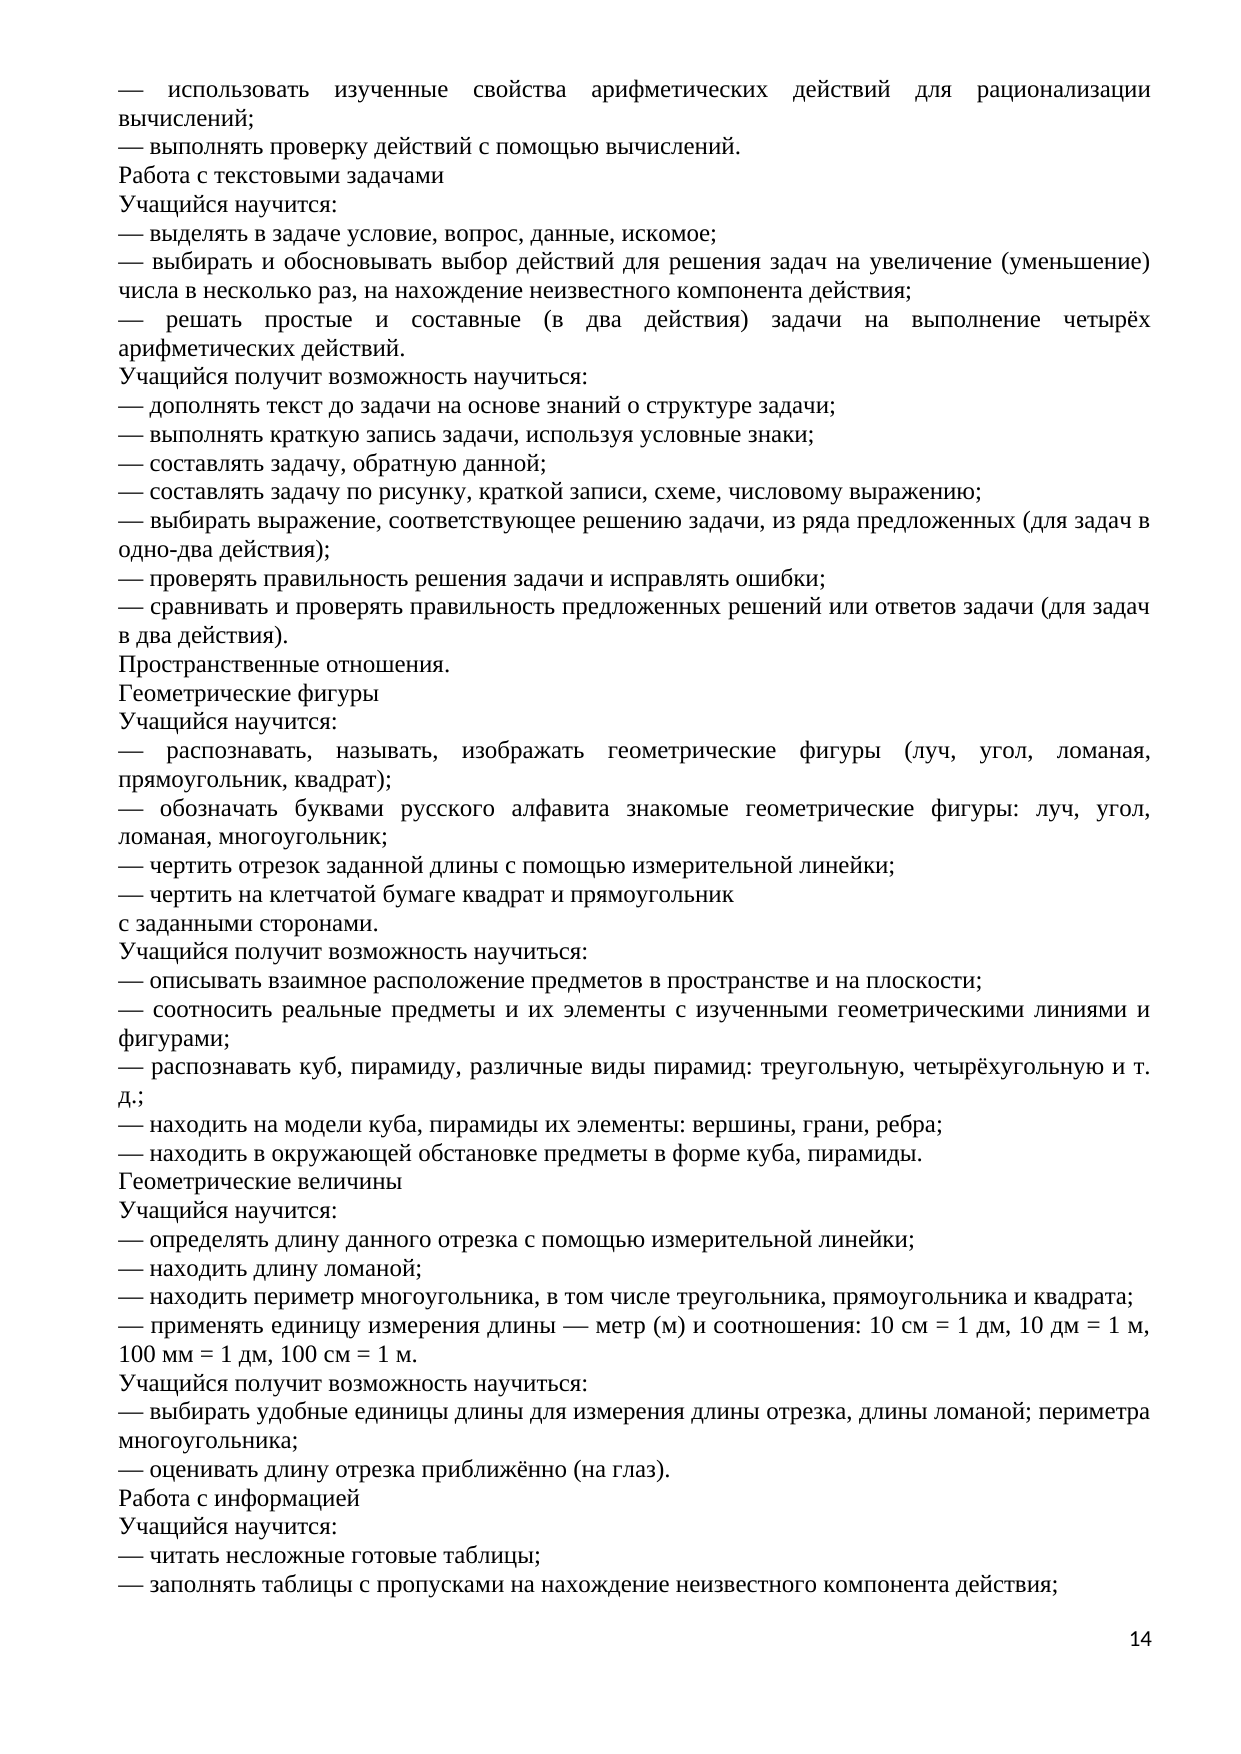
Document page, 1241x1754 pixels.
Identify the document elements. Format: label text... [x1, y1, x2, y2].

text — выбирать удобные единицы длины для измерения длины отрезка, длины ломаной; периметра многоугольника; [118, 1396, 1152, 1454]
text Работа с информацией [118, 1483, 1152, 1511]
text — находить на модели куба, пирамиды их элементы: вершины, грани, ребра; [118, 1109, 1152, 1138]
text — составлять задачу по рисунку, краткой записи, схеме, числовому выражению; [118, 476, 1152, 505]
text — составлять задачу, обратную данной; [118, 448, 1152, 476]
text — чертить на клетчатой бумаге квадрат и прямоугольник [118, 879, 1152, 908]
text — проверять правильность решения задачи и исправлять ошибки; [118, 563, 1152, 591]
text Учащийся научится: [118, 189, 1152, 218]
text — оценивать длину отрезка приближённо (на глаз). [118, 1454, 1152, 1483]
text — выделять в задаче условие, вопрос, данные, искомое; [118, 218, 1152, 246]
text Геометрические фигуры [118, 678, 1152, 706]
text — использовать изученные свойства арифметических действий для рационализации вычислений; [118, 74, 1152, 131]
text — дополнять текст до задачи на основе знаний о структуре задачи; [118, 390, 1152, 419]
text — выбирать и обосновывать выбор действий для решения задач на увеличение (уменьшение) числа в несколько раз, на нахождение неизвестного компонента действия; [118, 246, 1152, 304]
text — обозначать буквами русского алфавита знакомые геометрические фигуры: луч, угол, ломаная, многоугольник; [118, 793, 1152, 850]
text — соотносить реальные предметы и их элементы с изученными геометрическими линиями и фигурами; [118, 994, 1152, 1051]
text — выполнять краткую запись задачи, используя условные знаки; [118, 419, 1152, 448]
text — чертить отрезок заданной длины с помощью измерительной линейки; [118, 850, 1152, 879]
text — находить длину ломаной; [118, 1253, 1152, 1281]
text — применять единицу измерения длины — метр (м) и соотношения: 10 см = 1 дм, 10 дм = 1 м, 100 мм = 1 дм, 100 см = 1 м. [118, 1310, 1152, 1368]
text — распознавать, называть, изображать геометрические фигуры (луч, угол, ломаная, прямоугольник, квадрат); [118, 735, 1152, 793]
text Учащийся научится: [118, 1195, 1152, 1224]
text Работа с текстовыми задачами [118, 160, 1152, 189]
text — читать несложные готовые таблицы; [118, 1540, 1152, 1569]
text — находить периметр многоугольника, в том числе треугольника, прямоугольника и квадрата; [118, 1281, 1152, 1310]
text Учащийся получит возможность научиться: [118, 361, 1152, 390]
text Учащийся научится: [118, 706, 1152, 735]
text — определять длину данного отрезка с помощью измерительной линейки; [118, 1224, 1152, 1253]
text — распознавать куб, пирамиду, различные виды пирамид: треугольную, четырёхугольную и т. д.; [118, 1051, 1152, 1109]
text — заполнять таблицы с пропусками на нахождение неизвестного компонента действия; [118, 1569, 1152, 1598]
text Геометрические величины [118, 1166, 1152, 1195]
text Учащийся научится: [118, 1511, 1152, 1540]
text — находить в окружающей обстановке предметы в форме куба, пирамиды. [118, 1138, 1152, 1166]
text Учащийся получит возможность научиться: [118, 1368, 1152, 1396]
text — решать простые и составные (в два действия) задачи на выполнение четырёх арифметических действий. [118, 304, 1152, 361]
text — описывать взаимное расположение предметов в пространстве и на плоскости; [118, 965, 1152, 994]
text — выбирать выражение, соответствующее решению задачи, из ряда предложенных (для задач в одно-два действия); [118, 505, 1152, 563]
text — сравнивать и проверять правильность предложенных решений или ответов задачи (для задач в два действия). [118, 591, 1152, 649]
text — выполнять проверку действий с помощью вычислений. [118, 131, 1152, 160]
text с заданными сторонами. [118, 908, 1152, 936]
text Пространственные отношения. [118, 649, 1152, 678]
text Учащийся получит возможность научиться: [118, 936, 1152, 965]
